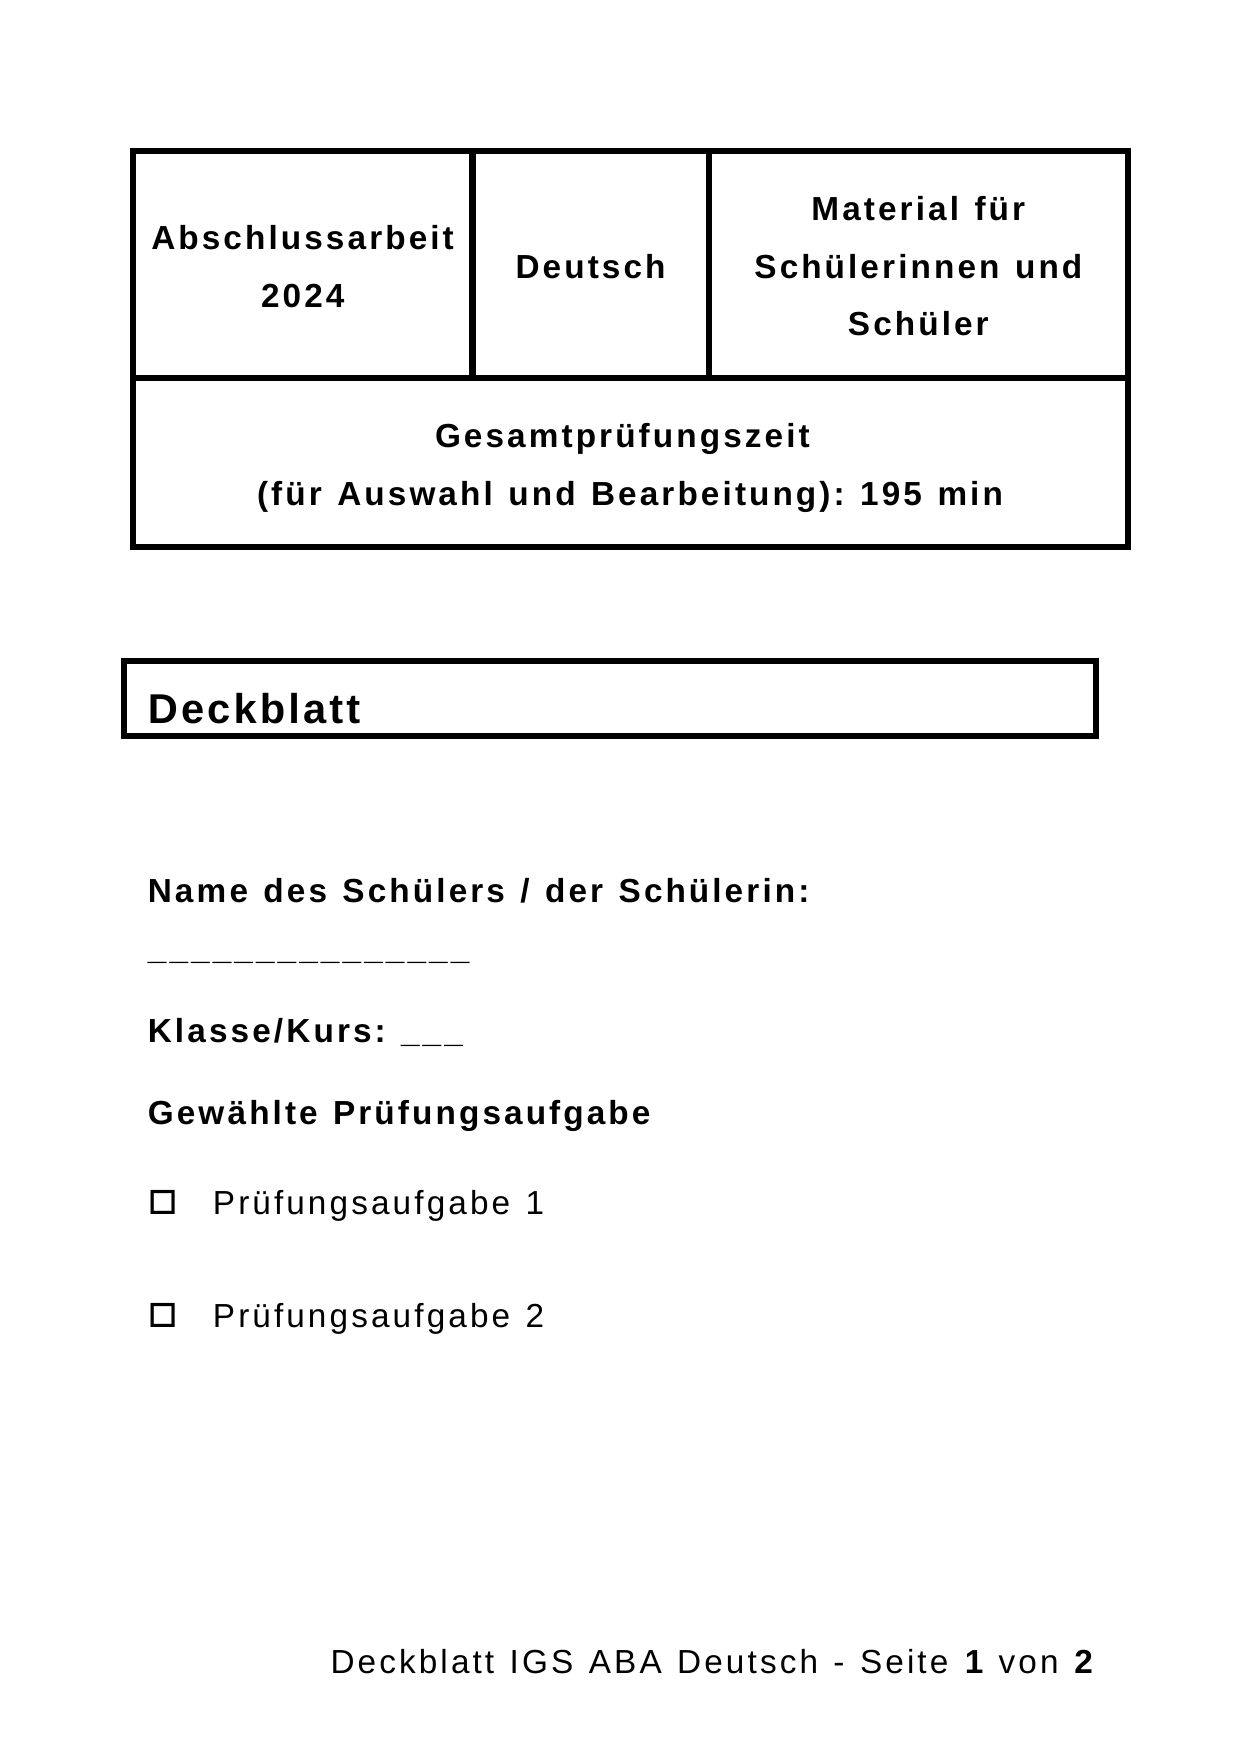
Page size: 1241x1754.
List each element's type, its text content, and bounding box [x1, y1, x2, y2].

table_header Material für Schülerinnen und Schüler [712, 154, 1125, 374]
table_cell Gesamtprüfungszeit (für Auswahl und Bearbeitung): 195 min [136, 381, 1125, 544]
table_header Deutsch [476, 154, 706, 374]
subtitle Gewählte Prüfungsaufgabe [148, 1093, 1093, 1132]
table_header Abschlussarbeit 2024 [136, 154, 469, 374]
subtitle Name des Schülers / der Schülerin: _______________ [148, 871, 1093, 967]
text Prüfungsaufgabe 1 [148, 1159, 1093, 1226]
subtitle Klasse/Kurs: ___ [148, 1011, 1093, 1049]
text Prüfungsaufgabe 2 [148, 1272, 1093, 1339]
subtitle Deckblatt [127, 664, 1093, 733]
